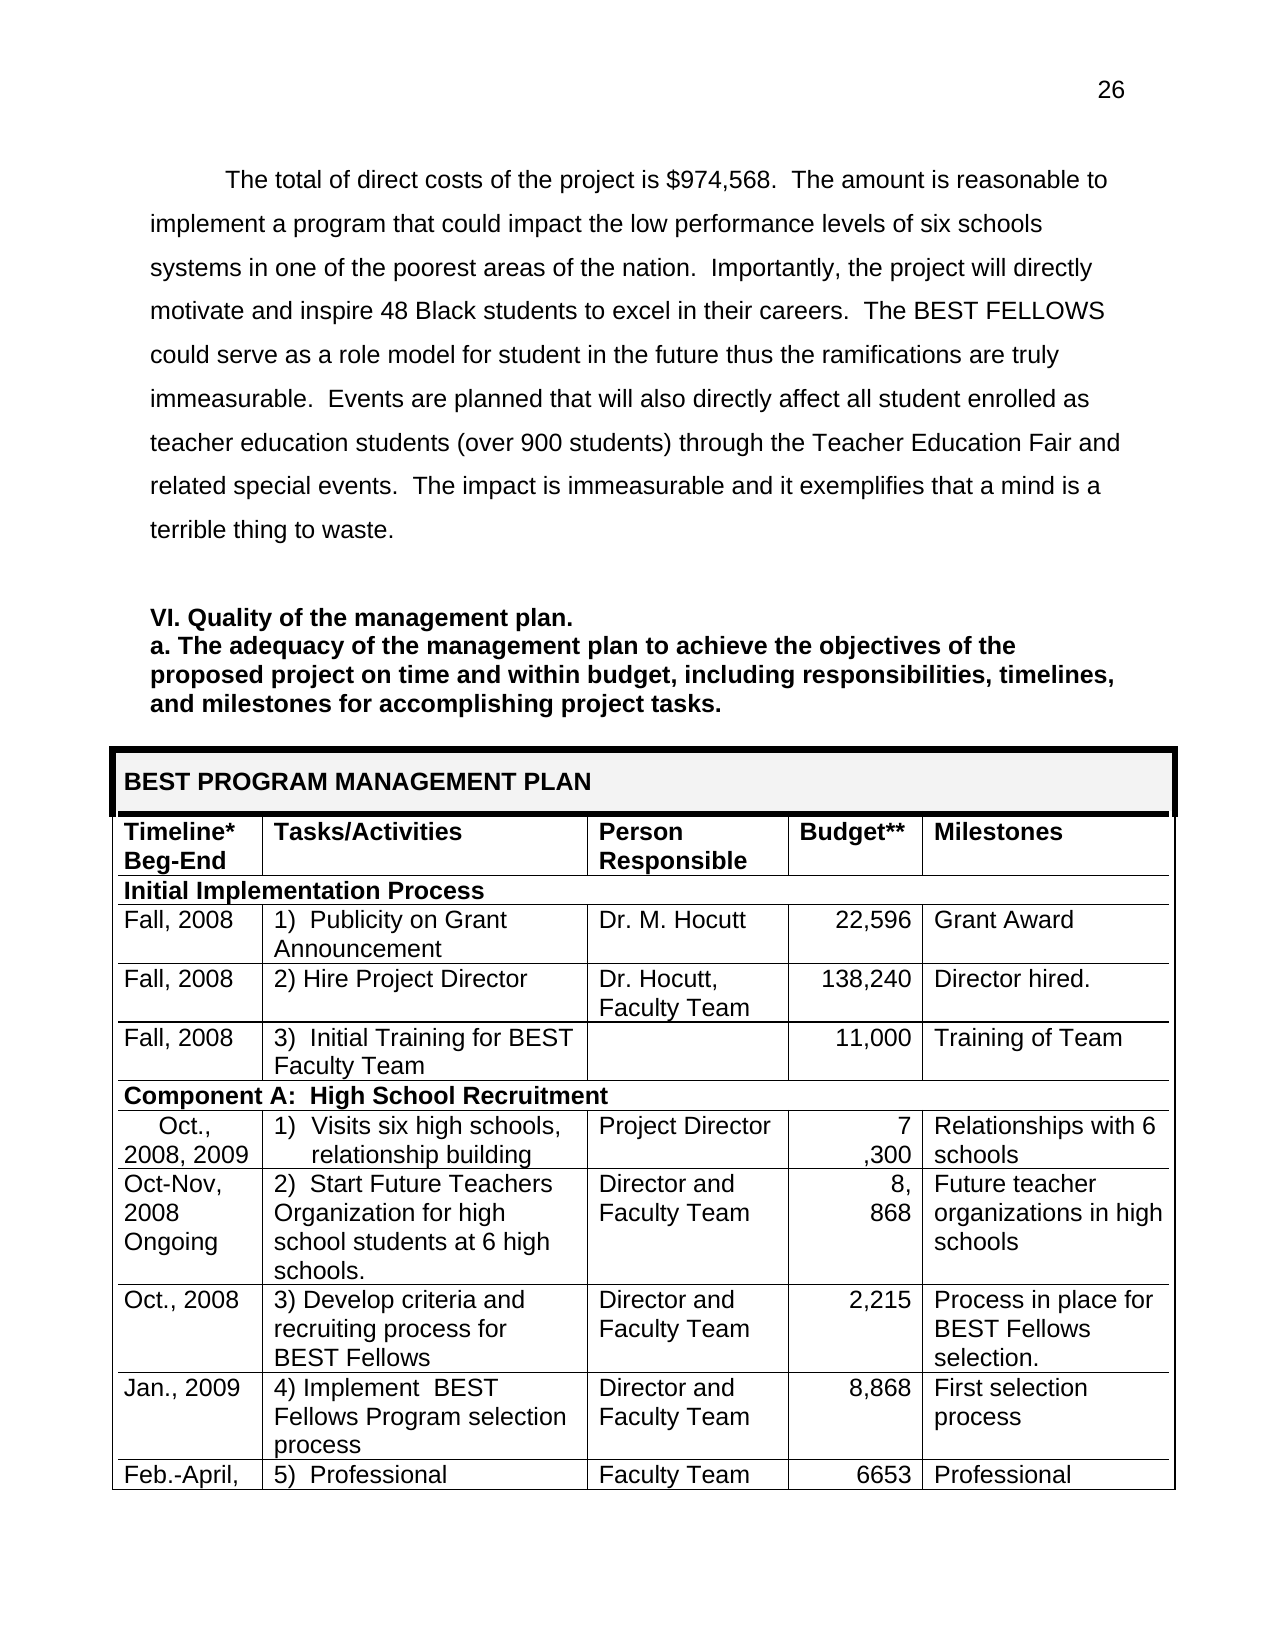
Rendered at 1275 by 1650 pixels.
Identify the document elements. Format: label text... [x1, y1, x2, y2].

table_cell 7,300 [789, 1111, 922, 1168]
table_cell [113, 1459, 262, 1489]
table_cell 8,868 [789, 1373, 922, 1459]
table_cell Dr. M. Hocutt [588, 905, 788, 963]
table_cell Visits six high schools, relationship building [263, 1111, 587, 1168]
text The total of direct costs of the project is $974,568. The amount is reasonable to implement a program that could impact the low performance levels of six schools systems in one of the poorest areas of the nation. Importantly, the project will directly motivate and inspire 48 Black students to excel in their careers. The BEST FELLOWS could serve as a role model for student in the future thus the ramifications are truly immeasurable. Events are planned that will also directly affect all student enrolled as teacher education students (over 900 students) through the Teacher Education Fair and related special events. The impact is immeasurable and it exemplifies that a mind is a terrible thing to waste. [150, 150, 1125, 544]
table_cell Process in place for BEST Fellows selection. [923, 1284, 1174, 1372]
table_cell Director and Faculty Team [588, 1169, 788, 1284]
table_cell Director hired. [923, 963, 1174, 1021]
table_cell 2,215 [789, 1285, 922, 1372]
table_cell Jan., 2009 [113, 1372, 262, 1459]
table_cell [263, 1460, 587, 1489]
table_cell Future teacher organizations in high schools [923, 1168, 1174, 1284]
table_cell Training of Team [923, 1021, 1174, 1080]
table_cell 4) Implement BEST Fellows Program selection process [263, 1373, 587, 1459]
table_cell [923, 1459, 1174, 1489]
table_cell Timeline* Beg-End [113, 811, 262, 874]
table_header BEST PROGRAM MANAGEMENT PLAN [116, 753, 1172, 811]
text VI. Quality of the management plan. [150, 587, 1125, 631]
table_cell Tasks/Activities [263, 817, 587, 874]
table_cell Project Director [588, 1111, 788, 1168]
text a. The adequacy of the management plan to achieve the objectives of the proposed project on time and within budget, including responsibilities, timelines, and milestones for accomplishing project tasks. [150, 631, 1125, 717]
table_cell 3) Develop criteria and recruiting process for BEST Fellows [263, 1285, 587, 1372]
table_cell Fall, 2008 [113, 904, 262, 963]
table_cell 8,868 [789, 1169, 922, 1284]
table_cell Person Responsible [588, 817, 788, 874]
table_cell 3) Initial Training for BEST Faculty Team [263, 1023, 587, 1080]
table_cell Oct., 2008, 2009 [113, 1110, 262, 1168]
table_cell 6653 [789, 1460, 922, 1489]
table_cell Dr. Hocutt, Faculty Team [588, 964, 788, 1021]
table_cell Oct., 2008 [113, 1284, 262, 1372]
table_cell Milestones [923, 811, 1174, 874]
table_cell 2) Start Future Teachers Organization for high school students at 6 high schools. [263, 1169, 587, 1284]
table_cell Grant Award [923, 904, 1174, 963]
table_cell 138,240 [789, 964, 922, 1021]
table_cell [588, 1023, 788, 1080]
table_cell Component A: High School Recruitment [113, 1080, 1174, 1110]
table_cell Initial Implementation Process [113, 875, 1174, 904]
table_cell Oct-Nov, 2008 Ongoing [113, 1168, 262, 1284]
table_cell 11,000 [789, 1023, 922, 1080]
table_cell Budget** [789, 817, 922, 874]
table_cell Director and Faculty Team [588, 1373, 788, 1459]
table_cell Fall, 2008 [113, 963, 262, 1021]
table_cell 22,596 [789, 905, 922, 963]
table_cell 1) Publicity on Grant Announcement [263, 905, 587, 963]
table_cell Relationships with 6 schools [923, 1110, 1174, 1168]
table_cell 2) Hire Project Director [263, 964, 587, 1021]
table_cell First selection process [923, 1372, 1174, 1459]
table_cell Director and Faculty Team [588, 1285, 788, 1372]
table_cell Fall, 2008 [113, 1021, 262, 1080]
table_cell Faculty Team [588, 1460, 788, 1489]
